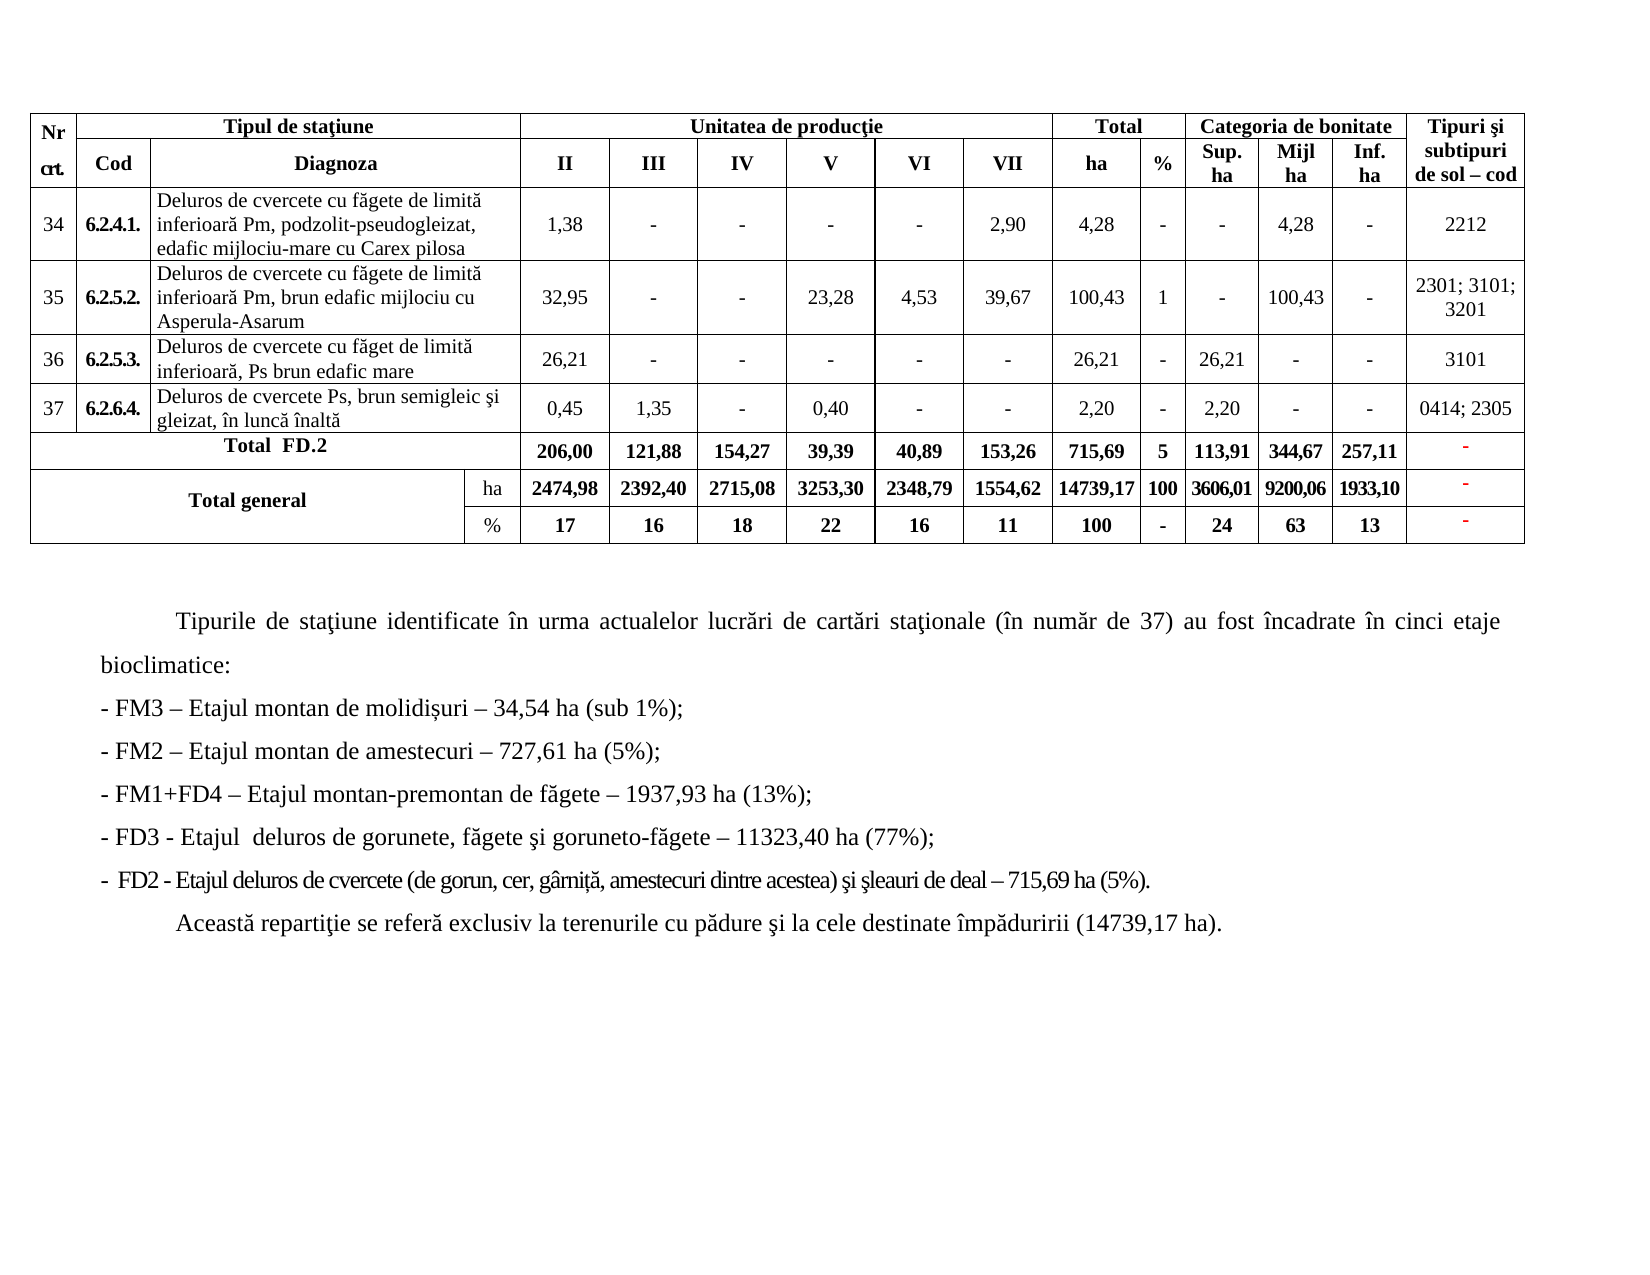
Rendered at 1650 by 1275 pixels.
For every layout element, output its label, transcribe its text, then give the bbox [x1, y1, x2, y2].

table_cell - [1407, 470, 1524, 506]
table_cell 22 [787, 507, 874, 543]
table_cell 2348,79 [876, 470, 963, 506]
table_cell V [787, 139, 874, 187]
table_cell - [1186, 261, 1258, 333]
table_cell IV [698, 139, 786, 187]
table_header Tipuri şi subtipuri de sol – cod [1407, 114, 1524, 187]
text - FM2 – Etajul montan de amestecuri – 727,61 ha (5%); [100, 736, 1502, 765]
table_cell 6.2.4.1. [77, 188, 150, 260]
table_cell 16 [876, 507, 963, 543]
table_cell ha [465, 470, 520, 506]
table_cell Total general [31, 470, 464, 543]
table_cell 100,43 [1053, 261, 1140, 333]
table_cell Deluros de cvercete cu făgete de limită inferioară Pm, brun edafic mijlociu cu Asperula-Asarum [151, 261, 520, 333]
table_cell 63 [1259, 507, 1332, 543]
text Această repartiţie se referă exclusiv la terenurile cu pădure şi la cele destinate împăduririi (14739,17 ha). [100, 908, 1502, 937]
table_cell 35 [31, 261, 76, 333]
table_cell Deluros de cvercete cu făget de limită inferioară, Ps brun edafic mare [151, 335, 520, 383]
table_cell 39,39 [787, 433, 874, 469]
table_cell - [1333, 188, 1406, 260]
table_cell 3101 [1407, 335, 1524, 383]
table_cell 2,20 [1053, 384, 1140, 432]
table_cell 1 [1141, 261, 1185, 333]
table_cell 9200,06 [1259, 470, 1332, 506]
table_cell Cod [77, 139, 150, 187]
table_cell 2,20 [1186, 384, 1258, 432]
table_cell 1933,10 [1333, 470, 1406, 506]
table_cell 32,95 [521, 261, 609, 333]
table_cell 26,21 [1186, 335, 1258, 383]
text - FD2 - Etajul deluros de cvercete (de gorun, cer, gârniță, amestecuri dintre acestea) şi şleauri de deal – 715,69 ha (5%). [100, 865, 1502, 894]
table_cell - [1141, 507, 1185, 543]
table_header Nr crt. [31, 114, 76, 187]
table_cell III [610, 139, 697, 187]
table_cell 3253,30 [787, 470, 874, 506]
table_cell 121,88 [610, 433, 697, 469]
table_cell - [964, 384, 1052, 432]
table_cell 39,67 [964, 261, 1052, 333]
table_cell Mijl ha [1259, 139, 1332, 187]
table_cell 715,69 [1053, 433, 1140, 469]
table_header Total [1053, 114, 1185, 138]
table_cell 206,00 [521, 433, 609, 469]
table_cell 1,35 [610, 384, 697, 432]
table_cell - [610, 261, 697, 333]
table_cell - [698, 335, 786, 383]
table_cell Sup. ha [1186, 139, 1258, 187]
table_cell 344,67 [1259, 433, 1332, 469]
table_cell 14739,17 [1053, 470, 1140, 506]
table_cell - [1259, 335, 1332, 383]
table_cell 26,21 [521, 335, 609, 383]
table_cell - [610, 188, 697, 260]
table_cell 6.2.5.2. [77, 261, 150, 333]
table_cell % [1141, 139, 1185, 187]
table_cell 11 [964, 507, 1052, 543]
table_cell 6.2.6.4. [77, 384, 150, 432]
table_cell 4,28 [1053, 188, 1140, 260]
table_cell - [876, 384, 963, 432]
text - FM1+FD4 – Etajul montan-premontan de făgete – 1937,93 ha (13%); [100, 779, 1502, 808]
table_cell - [1333, 335, 1406, 383]
table_header Unitatea de producţie [521, 114, 1052, 138]
table_cell 2392,40 [610, 470, 697, 506]
table_cell 0414; 2305 [1407, 384, 1524, 432]
table_header Tipul de staţiune [77, 114, 520, 138]
table_cell 2212 [1407, 188, 1524, 260]
table_cell 4,53 [876, 261, 963, 333]
table_cell 2715,08 [698, 470, 786, 506]
table_cell 3606,01 [1186, 470, 1258, 506]
table_cell - [1141, 335, 1185, 383]
table_cell 23,28 [787, 261, 874, 333]
table_cell 34 [31, 188, 76, 260]
table_cell - [1186, 188, 1258, 260]
table_cell 100,43 [1259, 261, 1332, 333]
table_cell 2301; 3101; 3201 [1407, 261, 1524, 333]
table_cell ha [1053, 139, 1140, 187]
text - FM3 – Etajul montan de molidișuri – 34,54 ha (sub 1%); [100, 693, 1502, 722]
table_cell % [465, 507, 520, 543]
table_cell - [610, 335, 697, 383]
table_cell 18 [698, 507, 786, 543]
table_cell - [787, 188, 874, 260]
table_cell Diagnoza [151, 139, 520, 187]
table_cell Inf. ha [1333, 139, 1406, 187]
table_cell 26,21 [1053, 335, 1140, 383]
table_cell 17 [521, 507, 609, 543]
table_cell 36 [31, 335, 76, 383]
table_cell - [964, 335, 1052, 383]
table_cell Deluros de cvercete cu făgete de limită inferioară Pm, podzolit-pseudogleizat, edafic mijlociu-mare cu Carex pilosa [151, 188, 520, 260]
table_cell 1554,62 [964, 470, 1052, 506]
table_cell 100 [1141, 470, 1185, 506]
table_cell 0,45 [521, 384, 609, 432]
table_cell 6.2.5.3. [77, 335, 150, 383]
table_cell 4,28 [1259, 188, 1332, 260]
text - FD3 - Etajul deluros de gorunete, făgete şi goruneto-făgete – 11323,40 ha (77%); [100, 822, 1502, 851]
table_cell - [1333, 384, 1406, 432]
table_cell - [876, 335, 963, 383]
table_cell - [1141, 188, 1185, 260]
table_cell 37 [31, 384, 76, 432]
table_cell 16 [610, 507, 697, 543]
table_cell - [1141, 384, 1185, 432]
table_cell Deluros de cvercete Ps, brun semigleic şi gleizat, în luncă înaltă [151, 384, 520, 432]
table_cell - [876, 188, 963, 260]
table_cell 2,90 [964, 188, 1052, 260]
table_cell 113,91 [1186, 433, 1258, 469]
table_cell - [787, 335, 874, 383]
table_cell 24 [1186, 507, 1258, 543]
table_cell 5 [1141, 433, 1185, 469]
table_cell - [1407, 433, 1524, 469]
table_cell 40,89 [876, 433, 963, 469]
table_cell VII [964, 139, 1052, 187]
table_cell 0,40 [787, 384, 874, 432]
table_cell - [698, 384, 786, 432]
table_cell - [1259, 384, 1332, 432]
table_cell - [698, 261, 786, 333]
table_cell VI [876, 139, 963, 187]
table_cell 257,11 [1333, 433, 1406, 469]
table_cell 154,27 [698, 433, 786, 469]
table_cell 153,26 [964, 433, 1052, 469]
table_cell 1,38 [521, 188, 609, 260]
table_cell 100 [1053, 507, 1140, 543]
table_cell - [698, 188, 786, 260]
text Tipurile de staţiune identificate în urma actualelor lucrări de cartări staţionale (în număr de 37) au fost încadrate în cinci etaje bioclimatice: [100, 607, 1502, 678]
table_cell II [521, 139, 609, 187]
table_cell - [1333, 261, 1406, 333]
table_header Categoria de bonitate [1186, 114, 1406, 138]
table_cell Total FD.2 [31, 433, 520, 469]
table_cell 13 [1333, 507, 1406, 543]
table_cell 2474,98 [521, 470, 609, 506]
table_cell - [1407, 507, 1524, 543]
